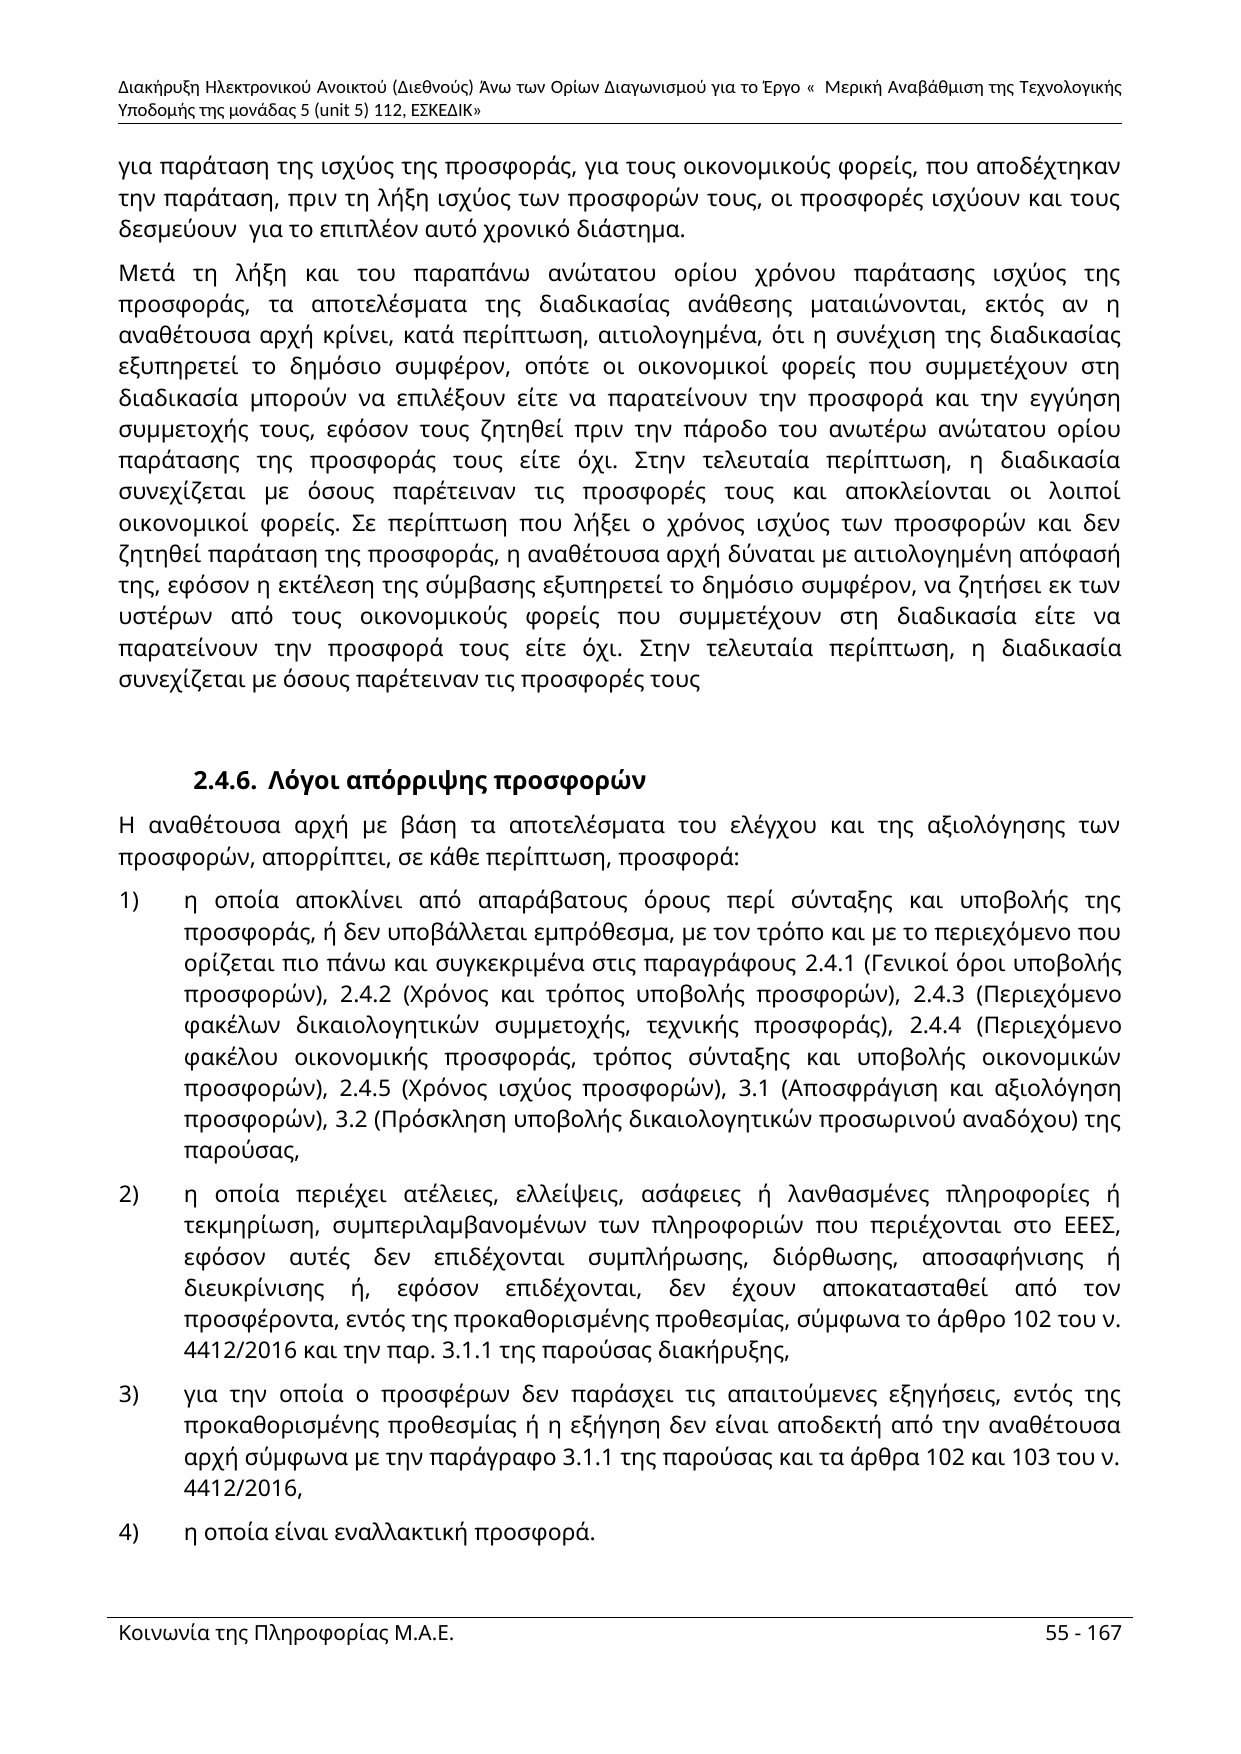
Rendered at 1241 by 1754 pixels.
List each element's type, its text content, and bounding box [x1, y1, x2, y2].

list η οποία είναι εναλλακτική προσφορά. [139, 1516, 1122, 1547]
text H αναθέτουσα αρχή με βάση τα αποτελέσματα του ελέγχου και της αξιολόγησης των προσφορών, απορρίπτει, σε κάθε περίπτωση, προσφορά: [118, 809, 1122, 872]
list για την οποία ο προσφέρων δεν παράσχει τις απαιτούμενες εξηγήσεις, εντός της προκαθορισμένης προθεσμίας ή η εξήγηση δεν είναι αποδεκτή από την αναθέτουσα αρχή σύμφωνα με την παράγραφο 3.1.1 της παρούσας και τα άρθρα 102 και 103 του ν. 4412/2016, [139, 1378, 1122, 1503]
list η οποία περιέχει ατέλειες, ελλείψεις, ασάφειες ή λανθασμένες πληροφορίες ή τεκμηρίωση, συμπεριλαμβανομένων των πληροφοριών που περιέχονται στο ΕΕΕΣ, εφόσον αυτές δεν επιδέχονται συμπλήρωσης, διόρθωσης, αποσαφήνισης ή διευκρίνισης ή, εφόσον επιδέχονται, δεν έχουν αποκατασταθεί από τον προσφέροντα, εντός της προκαθορισμένης προθεσμίας, σύμφωνα το άρθρο 102 του ν. 4412/2016 και την παρ. 3.1.1 της παρούσας διακήρυξης, [139, 1178, 1122, 1366]
subtitle Λόγοι απόρριψης προσφορών [193, 763, 1122, 797]
list η οποία αποκλίνει από απαράβατους όρους περί σύνταξης και υποβολής της προσφοράς, ή δεν υποβάλλεται εμπρόθεσμα, με τον τρόπο και με το περιεχόμενο που ορίζεται πιο πάνω και συγκεκριμένα στις παραγράφους 2.4.1 (Γενικοί όροι υποβολής προσφορών), 2.4.2 (Χρόνος και τρόπος υποβολής προσφορών), 2.4.3 (Περιεχόμενο φακέλων δικαιολογητικών συμμετοχής, τεχνικής προσφοράς), 2.4.4 (Περιεχόμενο φακέλου οικονομικής προσφοράς, τρόπος σύνταξης και υποβολής οικονομικών προσφορών), 2.4.5 (Χρόνος ισχύος προσφορών), 3.1 (Αποσφράγιση και αξιολόγηση προσφορών), 3.2 (Πρόσκληση υποβολής δικαιολογητικών προσωρινού αναδόχου) της παρούσας, [139, 884, 1122, 1166]
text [118, 150, 1122, 244]
text Μετά τη λήξη και του παραπάνω ανώτατου ορίου χρόνου παράτασης ισχύος της προσφοράς, τα αποτελέσματα της διαδικασίας ανάθεσης ματαιώνονται, εκτός αν η αναθέτουσα αρχή κρίνει, κατά περίπτωση, αιτιολογημένα, ότι η συνέχιση της διαδικασίας εξυπηρετεί το δημόσιο συμφέρον, οπότε οι οικονομικοί φορείς που συμμετέχουν στη διαδικασία μπορούν να επιλέξουν είτε να παρατείνουν την προσφορά και την εγγύηση συμμετοχής τους, εφόσον τους ζητηθεί πριν την πάροδο του ανωτέρω ανώτατου ορίου παράτασης της προσφοράς τους είτε όχι. Στην τελευταία περίπτωση, η διαδικασία συνεχίζεται με όσους παρέτειναν τις προσφορές τους και αποκλείονται οι λοιποί οικονομικοί φορείς. Σε περίπτωση που λήξει ο χρόνος ισχύος των προσφορών και δεν ζητηθεί παράταση της προσφοράς, η αναθέτουσα αρχή δύναται με αιτιολογημένη απόφασή της, εφόσον η εκτέλεση της σύμβασης εξυπηρετεί το δημόσιο συμφέρον, να ζητήσει εκ των υστέρων από τους οικονομικούς φορείς που συμμετέχουν στη διαδικασία είτε να παρατείνουν την προσφορά τους είτε όχι. Στην τελευταία περίπτωση, η διαδικασία συνεχίζεται με όσους παρέτειναν τις προσφορές τους [118, 256, 1122, 694]
